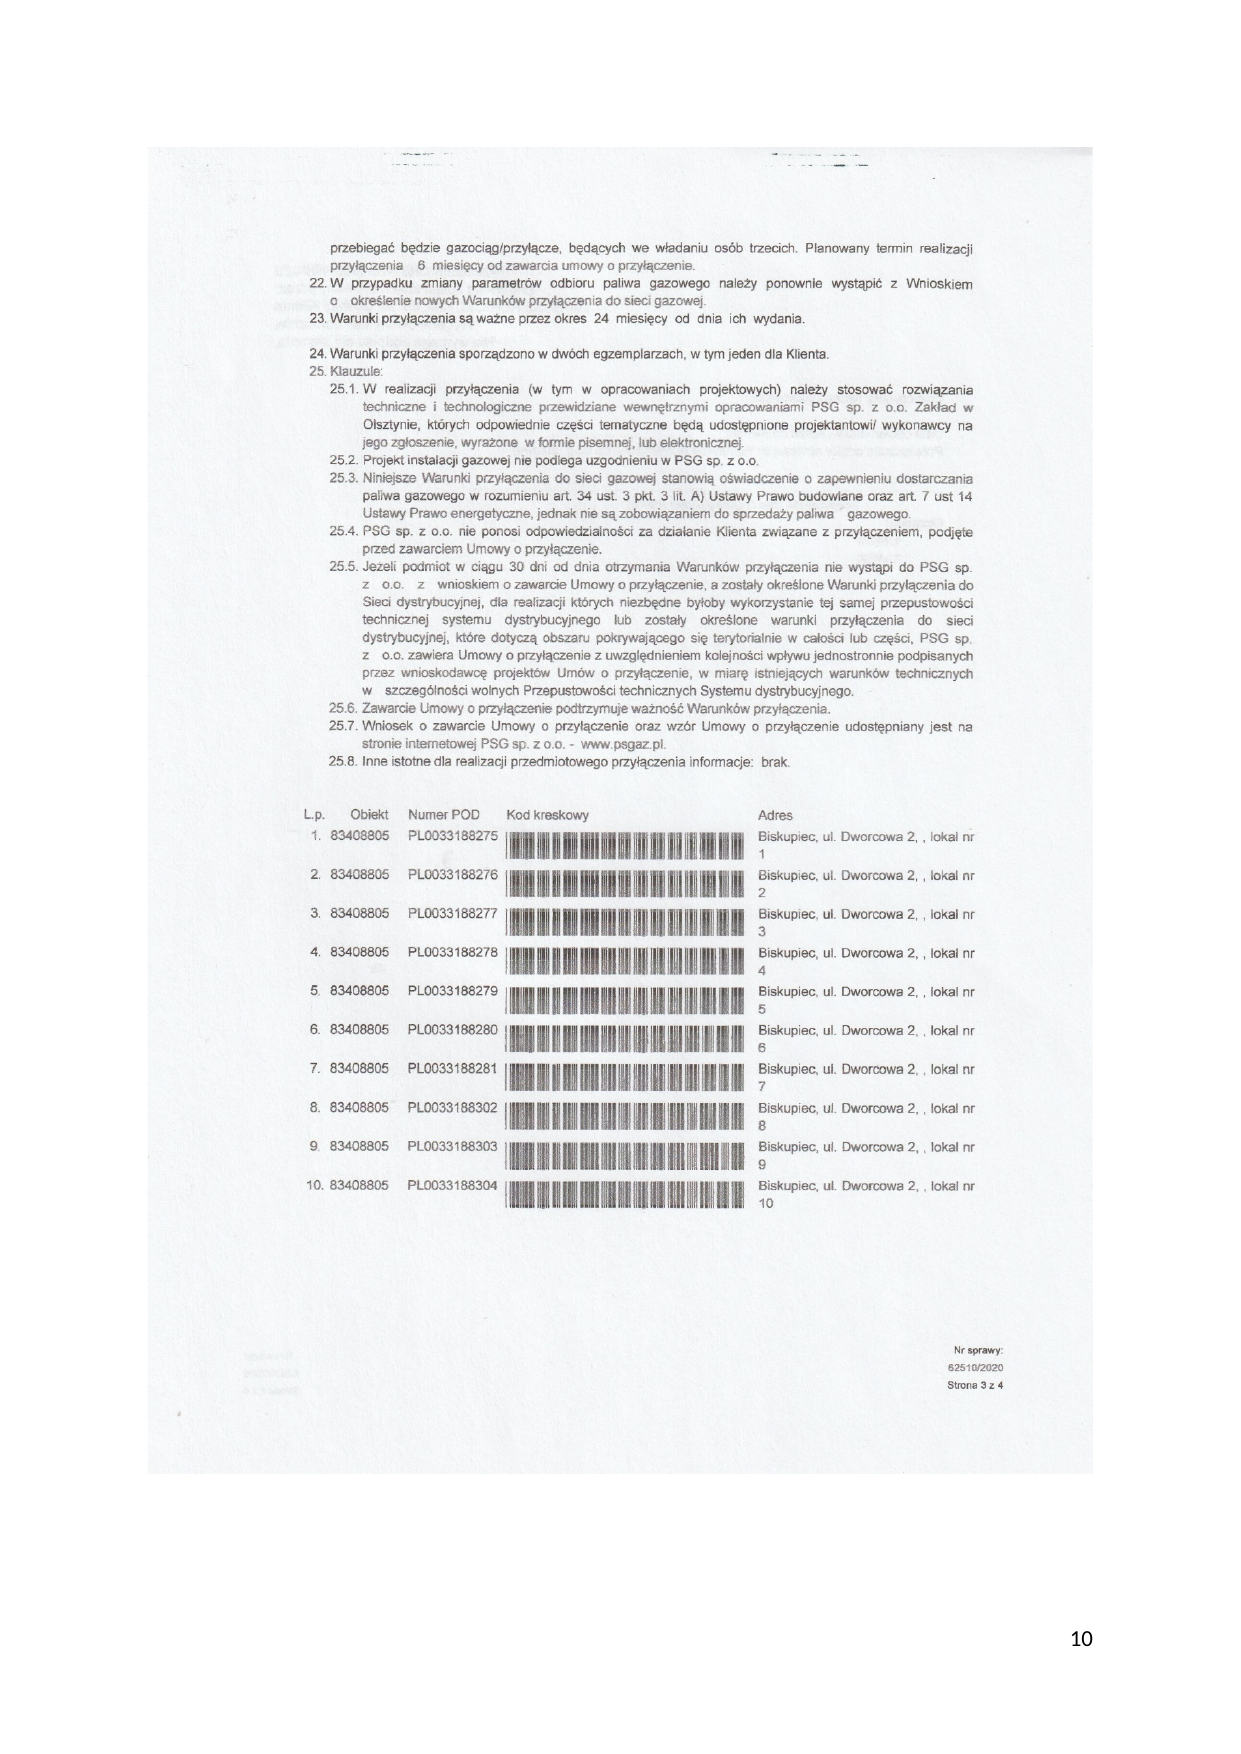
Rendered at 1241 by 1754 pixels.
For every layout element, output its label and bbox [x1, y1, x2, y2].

picture [147, 147, 1093, 1474]
